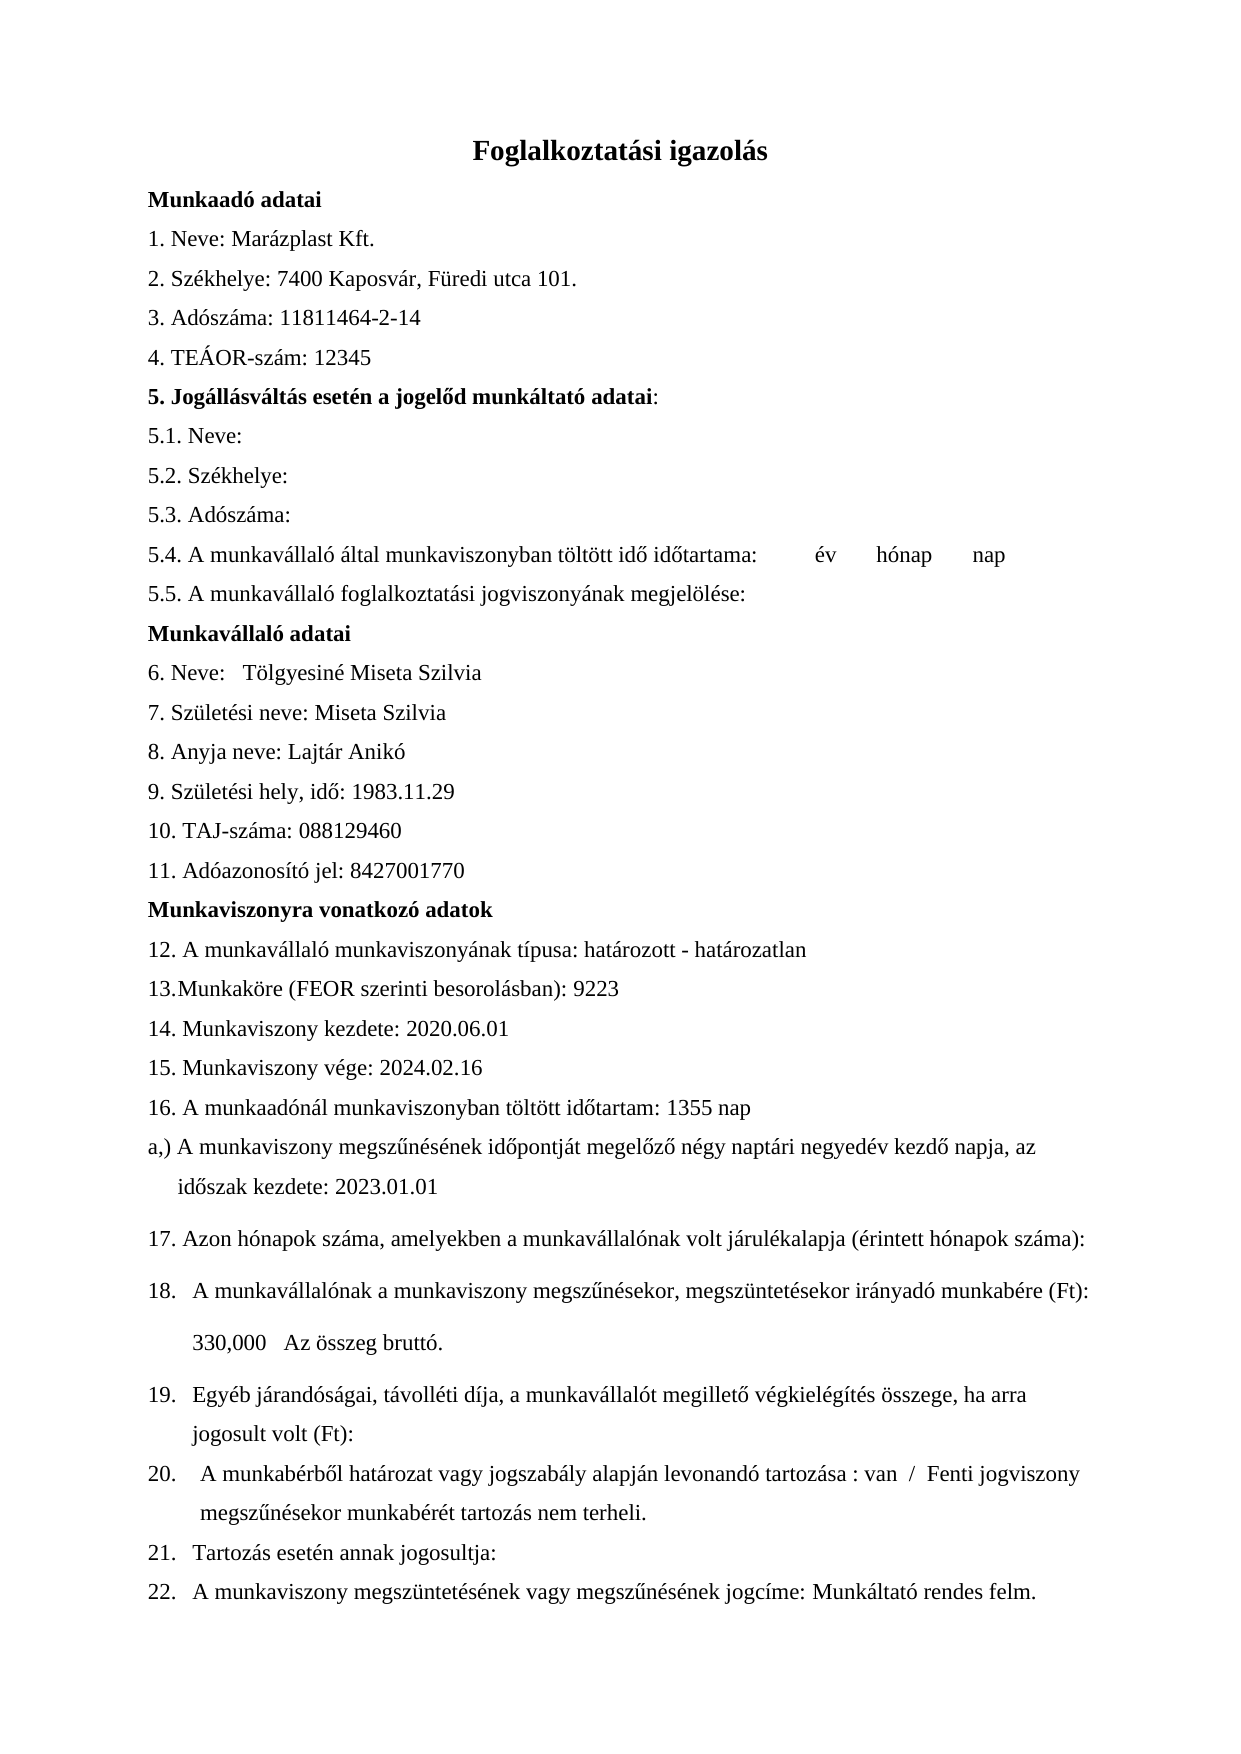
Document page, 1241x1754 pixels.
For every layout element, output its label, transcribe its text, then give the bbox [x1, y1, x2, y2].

text Foglalkoztatási igazolás [148, 133, 1093, 166]
text Munkaadó adatai 1. Neve: Marázplast Kft. [148, 186, 1093, 252]
text 10. TAJ-száma: 088129460 [148, 817, 1093, 844]
text 12. A munkavállaló munkaviszonyának típusa: határozott - határozatlan [148, 936, 1093, 962]
text 5.4. A munkavállaló által munkaviszonyban töltött idő időtartama: év hónap nap [148, 541, 1093, 567]
text 6. Neve: Tölgyesiné Miseta Szilvia [148, 659, 1093, 686]
text 5.1. Neve: [148, 423, 1093, 449]
list 330,000 Az összeg bruttó. [192, 1329, 1093, 1355]
text 11. Adóazonosító jel: 8427001770 [148, 857, 1093, 883]
text 4. TEÁOR-szám: 12345 [148, 344, 1093, 370]
list Egyéb járandóságai, távolléti díja, a munkavállalót megillető végkielégítés összege, ha arra jogosult volt (Ft): [148, 1381, 1093, 1446]
text 9. Születési hely, idő: 1983.11.29 [148, 778, 1093, 804]
text 15. Munkaviszony vége: 2024.02.16 [148, 1054, 1093, 1081]
text 5.2. Székhelye: [148, 462, 1093, 488]
text 8. Anyja neve: Lajtár Anikó [148, 738, 1093, 765]
text 5.5. A munkavállaló foglalkoztatási jogviszonyának megjelölése: [148, 581, 1093, 607]
text 17. Azon hónapok száma, amelyekben a munkavállalónak volt járulékalapja (érintett hónapok száma): [148, 1225, 1093, 1251]
text 5.3. Adószáma: [148, 502, 1093, 528]
list Munkaköre (FEOR szerinti besorolásban): 9223 [148, 975, 1093, 1002]
text 7. Születési neve: Miseta Szilvia [148, 699, 1093, 725]
list A munkaviszony megszüntetésének vagy megszűnésének jogcíme: Munkáltató rendes felm. [148, 1578, 1093, 1604]
list Tartozás esetén annak jogosultja: [148, 1538, 1093, 1565]
text 14. Munkaviszony kezdete: 2020.06.01 [148, 1015, 1093, 1041]
text 2. Székhelye: 7400 Kaposvár, Füredi utca 101. [148, 265, 1093, 291]
text Munkavállaló adatai [148, 620, 1093, 646]
list A munkavállalónak a munkaviszony megszűnésekor, megszüntetésekor irányadó munkabére (Ft): [148, 1277, 1093, 1303]
list A munkabérből határozat vagy jogszabály alapján levonandó tartozása : van / Fenti jogviszony megszűnésekor munkabérét tartozás nem terheli. [148, 1459, 1093, 1525]
text a,) A munkaviszony megszűnésének időpontját megelőző négy naptári negyedév kezdő napja, az időszak kezdete: 2023.01.01 [148, 1133, 1093, 1199]
text 3. Adószáma: 11811464-2-14 [148, 304, 1093, 331]
text 16. A munkaadónál munkaviszonyban töltött időtartam: 1355 nap [148, 1094, 1093, 1120]
text 5. Jogállásváltás esetén a jogelőd munkáltató adatai: [148, 383, 1093, 409]
text Munkaviszonyra vonatkozó adatok [148, 896, 1093, 923]
